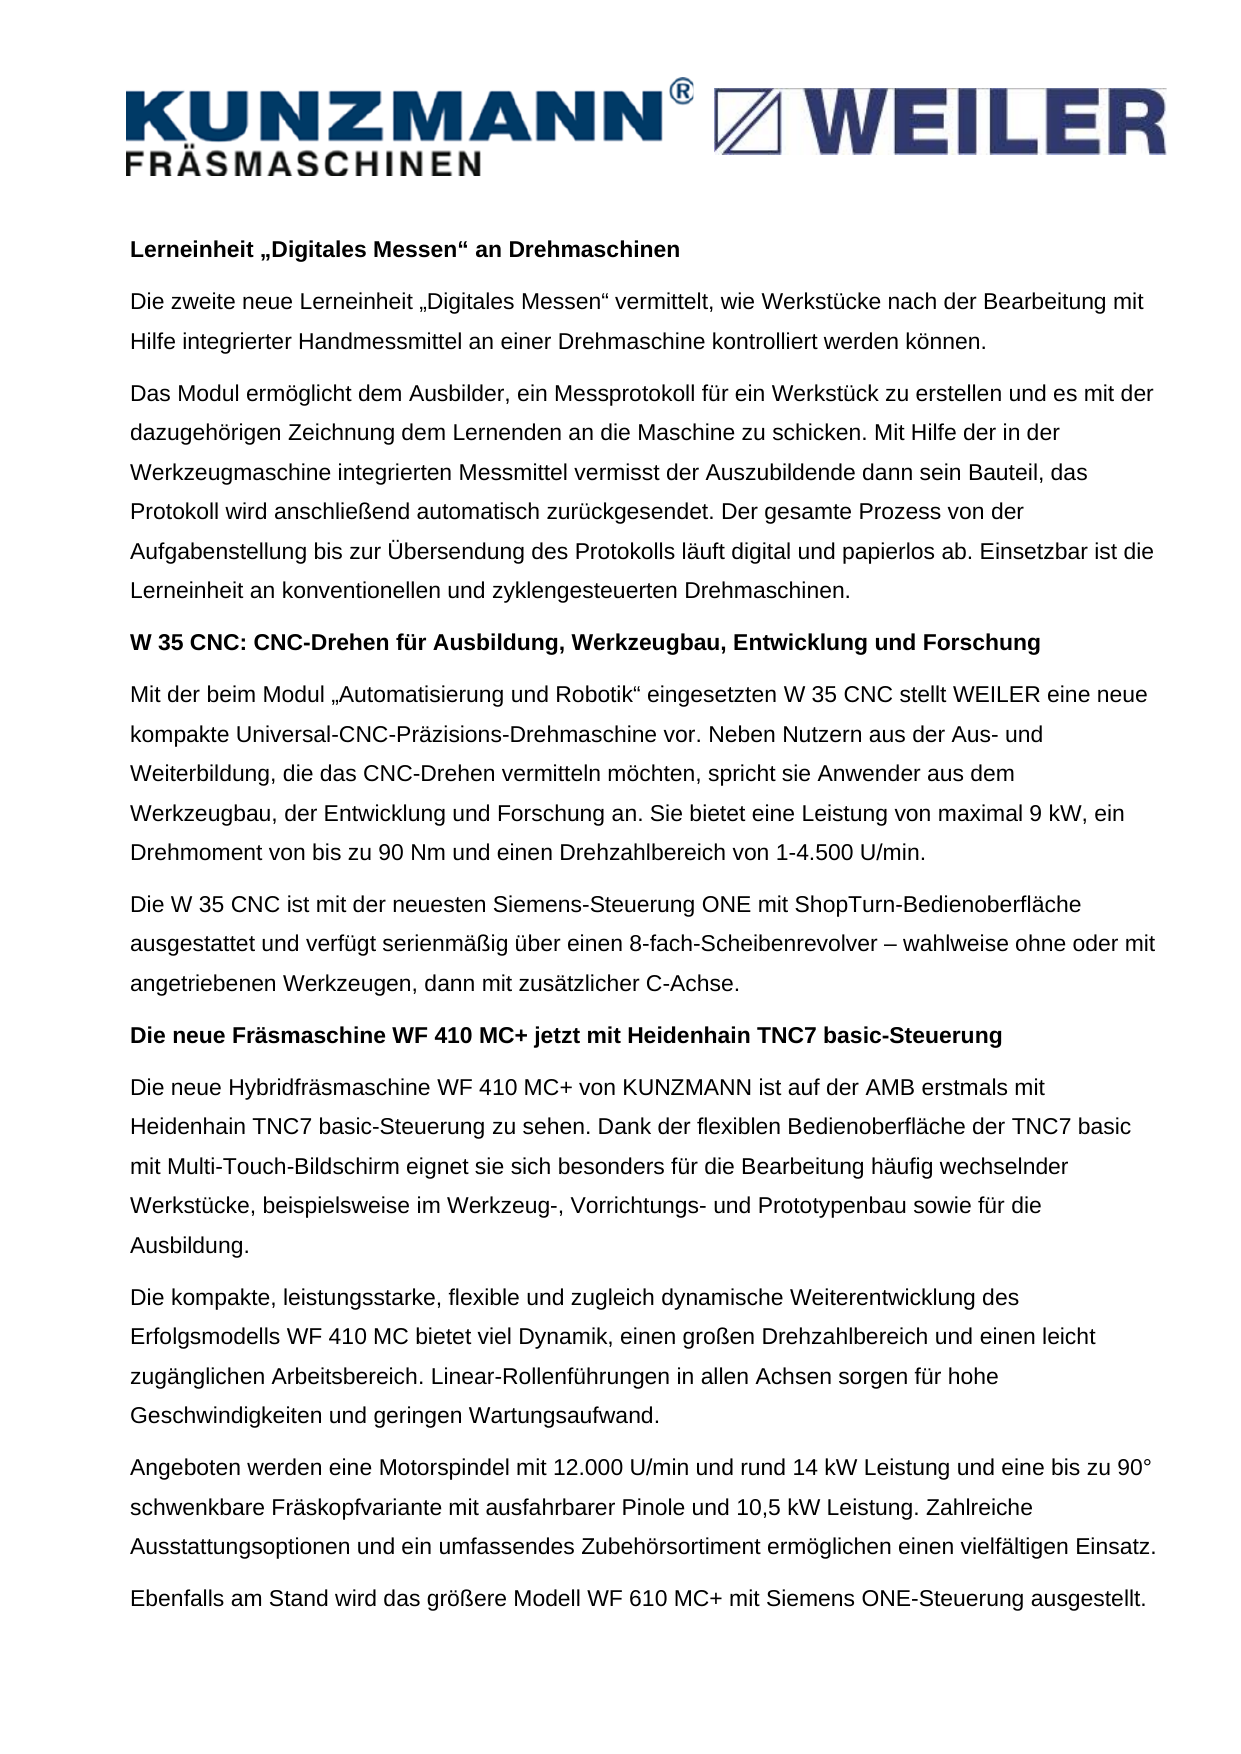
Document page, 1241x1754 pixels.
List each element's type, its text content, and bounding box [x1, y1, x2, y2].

text Die neue Fräsmaschine WF 410 MC+ jetzt mit Heidenhain TNC7 basic-Steuerung [130, 1022, 1167, 1048]
text Die neue Hybridfräsmaschine WF 410 MC+ von KUNZMANN ist auf der AMB erstmals mit Heidenhain TNC7 basic-Steuerung zu sehen. Dank der flexiblen Bedienoberfläche der TNC7 basic mit Multi-Touch-Bildschirm eignet sie sich besonders für die Bearbeitung häufig wechselnder Werkstücke, beispielsweise im Werkzeug-, Vorrichtungs- und Prototypenbau sowie für die Ausbildung. [130, 1074, 1167, 1258]
text Die kompakte, leistungsstarke, flexible und zugleich dynamische Weiterentwicklung des Erfolgsmodells WF 410 MC bietet viel Dynamik, einen großen Drehzahlbereich und einen leicht zugänglichen Arbeitsbereich. Linear-Rollenführungen in allen Achsen sorgen für hohe Geschwindigkeiten und geringen Wartungsaufwand. [130, 1284, 1167, 1428]
text Ebenfalls am Stand wird das größere Modell WF 610 MC+ mit Siemens ONE-Steuerung ausgestellt. [130, 1585, 1167, 1611]
text Angeboten werden eine Motorspindel mit 12.000 U/min und rund 14 kW Leistung und eine bis zu 90° schwenkbare Fräskopfvariante mit ausfahrbarer Pinole und 10,5 kW Leistung. Zahlreiche Ausstattungsoptionen und ein umfassendes Zubehörsortiment ermöglichen einen vielfältigen Einsatz. [130, 1454, 1167, 1559]
picture [714, 88, 1167, 155]
text Mit der beim Modul „Automatisierung und Robotik“ eingesetzten W 35 CNC stellt WEILER eine neue kompakte Universal-CNC-Präzisions-Drehmaschine vor. Neben Nutzern aus der Aus- und Weiterbildung, die das CNC-Drehen vermitteln möchten, spricht sie Anwender aus dem Werkzeugbau, der Entwicklung und Forschung an. Sie bietet eine Leistung von maximal 9 kW, ein Drehmoment von bis zu 90 Nm und einen Drehzahlbereich von 1-4.500 U/min. [130, 681, 1167, 865]
text W 35 CNC: CNC-Drehen für Ausbildung, Werkzeugbau, Entwicklung und Forschung [130, 629, 1167, 655]
picture [124, 77, 694, 175]
text Das Modul ermöglicht dem Ausbilder, ein Messprotokoll für ein Werkstück zu erstellen und es mit der dazugehörigen Zeichnung dem Lernenden an die Maschine zu schicken. Mit Hilfe der in der Werkzeugmaschine integrierten Messmittel vermisst der Auszubildende dann sein Bauteil, das Protokoll wird anschließend automatisch zurückgesendet. Der gesamte Prozess von der Aufgabenstellung bis zur Übersendung des Protokolls läuft digital und papierlos ab. Einsetzbar ist die Lerneinheit an konventionellen und zyklengesteuerten Drehmaschinen. [130, 380, 1167, 603]
text Lerneinheit „Digitales Messen“ an Drehmaschinen [130, 236, 1167, 263]
text Die W 35 CNC ist mit der neuesten Siemens-Steuerung ONE mit ShopTurn-Bedienoberfläche ausgestattet und verfügt serienmäßig über einen 8-fach-Scheibenrevolver – wahlweise ohne oder mit angetriebenen Werkzeugen, dann mit zusätzlicher C-Achse. [130, 891, 1167, 996]
text Die zweite neue Lerneinheit „Digitales Messen“ vermittelt, wie Werkstücke nach der Bearbeitung mit Hilfe integrierter Handmessmittel an einer Drehmaschine kontrolliert werden können. [130, 288, 1167, 354]
